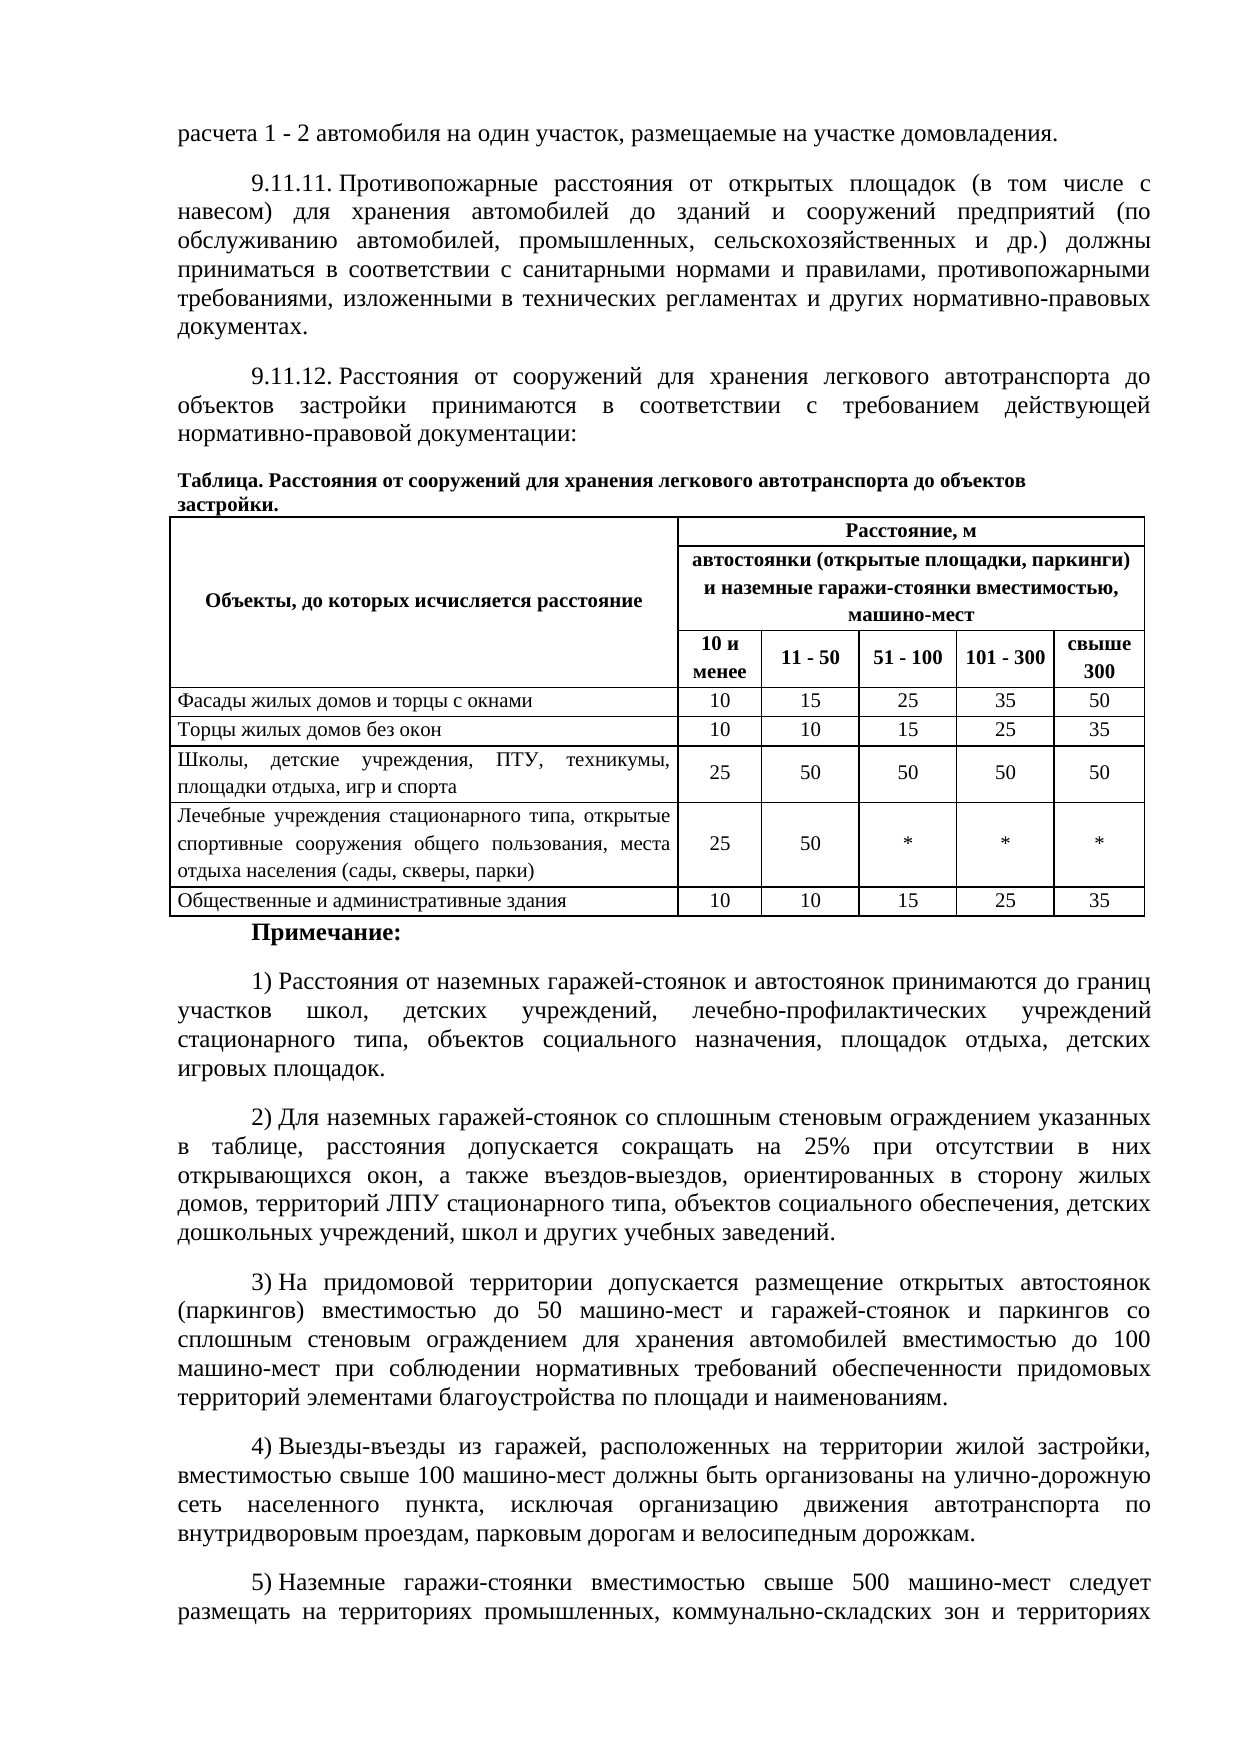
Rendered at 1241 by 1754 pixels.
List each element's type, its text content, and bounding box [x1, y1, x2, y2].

table_cell 50 [860, 747, 956, 802]
table_cell 50 [957, 747, 1053, 802]
table_cell * [1055, 803, 1144, 886]
table_cell 15 [860, 888, 956, 915]
table_cell 25 [957, 888, 1053, 915]
table_cell 10 [679, 688, 761, 716]
table_cell Торцы жилых домов без окон [171, 717, 677, 745]
table_cell 50 [762, 803, 858, 886]
table_header Объекты, до которых исчисляется расстояние [171, 518, 677, 687]
table_cell 35 [1055, 888, 1144, 915]
text Примечание: [177, 917, 1152, 946]
text 4) Выезды-въезды из гаражей, расположенных на территории жилой застройки, вместимостью свыше 100 машино-мест должны быть организованы на улично-дорожную сеть населенного пункта, исключая организацию движения автотранспорта по внутридворовым проездам, парковым дорогам и велосипедным дорожкам. [177, 1431, 1152, 1546]
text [177, 1567, 1152, 1625]
table_cell 10 и менее [679, 631, 761, 687]
table_cell 35 [957, 688, 1053, 716]
table_cell 15 [860, 717, 956, 745]
table_cell Лечебные учреждения стационарного типа, открытые спортивные сооружения общего пользования, места отдыха населения (сады, скверы, парки) [171, 803, 677, 886]
text 2) Для наземных гаражей-стоянок со сплошным стеновым ограждением указанных в таблице, расстояния допускается сокращать на 25% при отсутствии в них открывающихся окон, а также въездов-выездов, ориентированных в сторону жилых домов, территорий ЛПУ стационарного типа, объектов социального обеспечения, детских дошкольных учреждений, школ и других учебных заведений. [177, 1102, 1152, 1246]
table_cell 11 - 50 [762, 631, 858, 687]
table_cell 10 [762, 717, 858, 745]
text Таблица. Расстояния от сооружений для хранения легкового автотранспорта до объектов застройки. [177, 468, 1124, 516]
table_cell Фасады жилых домов и торцы с окнами [171, 688, 677, 716]
table_cell 50 [1055, 747, 1144, 802]
table_header Расстояние, м [679, 518, 1144, 545]
text 9.11.11. Противопожарные расстояния от открытых площадок (в том числе с навесом) для хранения автомобилей до зданий и сооружений предприятий (по обслуживанию автомобилей, промышленных, сельскохозяйственных и др.) должны приниматься в соответствии с санитарными нормами и правилами, противопожарными требованиями, изложенными в технических регламентах и других нормативно-правовых документах. [177, 168, 1152, 340]
table_cell 25 [679, 747, 761, 802]
table_cell 101 - 300 [957, 631, 1053, 687]
table_cell 50 [762, 747, 858, 802]
text 9.11.12. Расстояния от сооружений для хранения легкового автотранспорта до объектов застройки принимаются в соответствии с требованием действующей нормативно-правовой документации: [177, 361, 1152, 447]
table_cell 15 [762, 688, 858, 716]
table_cell 51 - 100 [860, 631, 956, 687]
table_cell 25 [679, 803, 761, 886]
table_cell 10 [679, 717, 761, 745]
table_cell 10 [762, 888, 858, 915]
table_cell Школы, детские учреждения, ПТУ, техникумы, площадки отдыха, игр и спорта [171, 747, 677, 802]
table_cell 25 [860, 688, 956, 716]
table_cell автостоянки (открытые площадки, паркинги) и наземные гаражи-стоянки вместимостью, машино-мест [679, 547, 1144, 630]
table_cell свыше 300 [1055, 631, 1144, 687]
table_cell 50 [1055, 688, 1144, 716]
table_cell Общественные и административные здания [171, 888, 677, 915]
table_cell * [957, 803, 1053, 886]
text 1) Расстояния от наземных гаражей-стоянок и автостоянок принимаются до границ участков школ, детских учреждений, лечебно-профилактических учреждений стационарного типа, объектов социального назначения, площадок отдыха, детских игровых площадок. [177, 966, 1152, 1081]
table_cell 10 [679, 888, 761, 915]
table_cell 35 [1055, 717, 1144, 745]
table_cell 25 [957, 717, 1053, 745]
table_cell * [860, 803, 956, 886]
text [177, 118, 1152, 147]
text 3) На придомовой территории допускается размещение открытых автостоянок (паркингов) вместимостью до 50 машино-мест и гаражей-стоянок и паркингов со сплошным стеновым ограждением для хранения автомобилей вместимостью до 100 машино-мест при соблюдении нормативных требований обеспеченности придомовых территорий элементами благоустройства по площади и наименованиям. [177, 1267, 1152, 1411]
